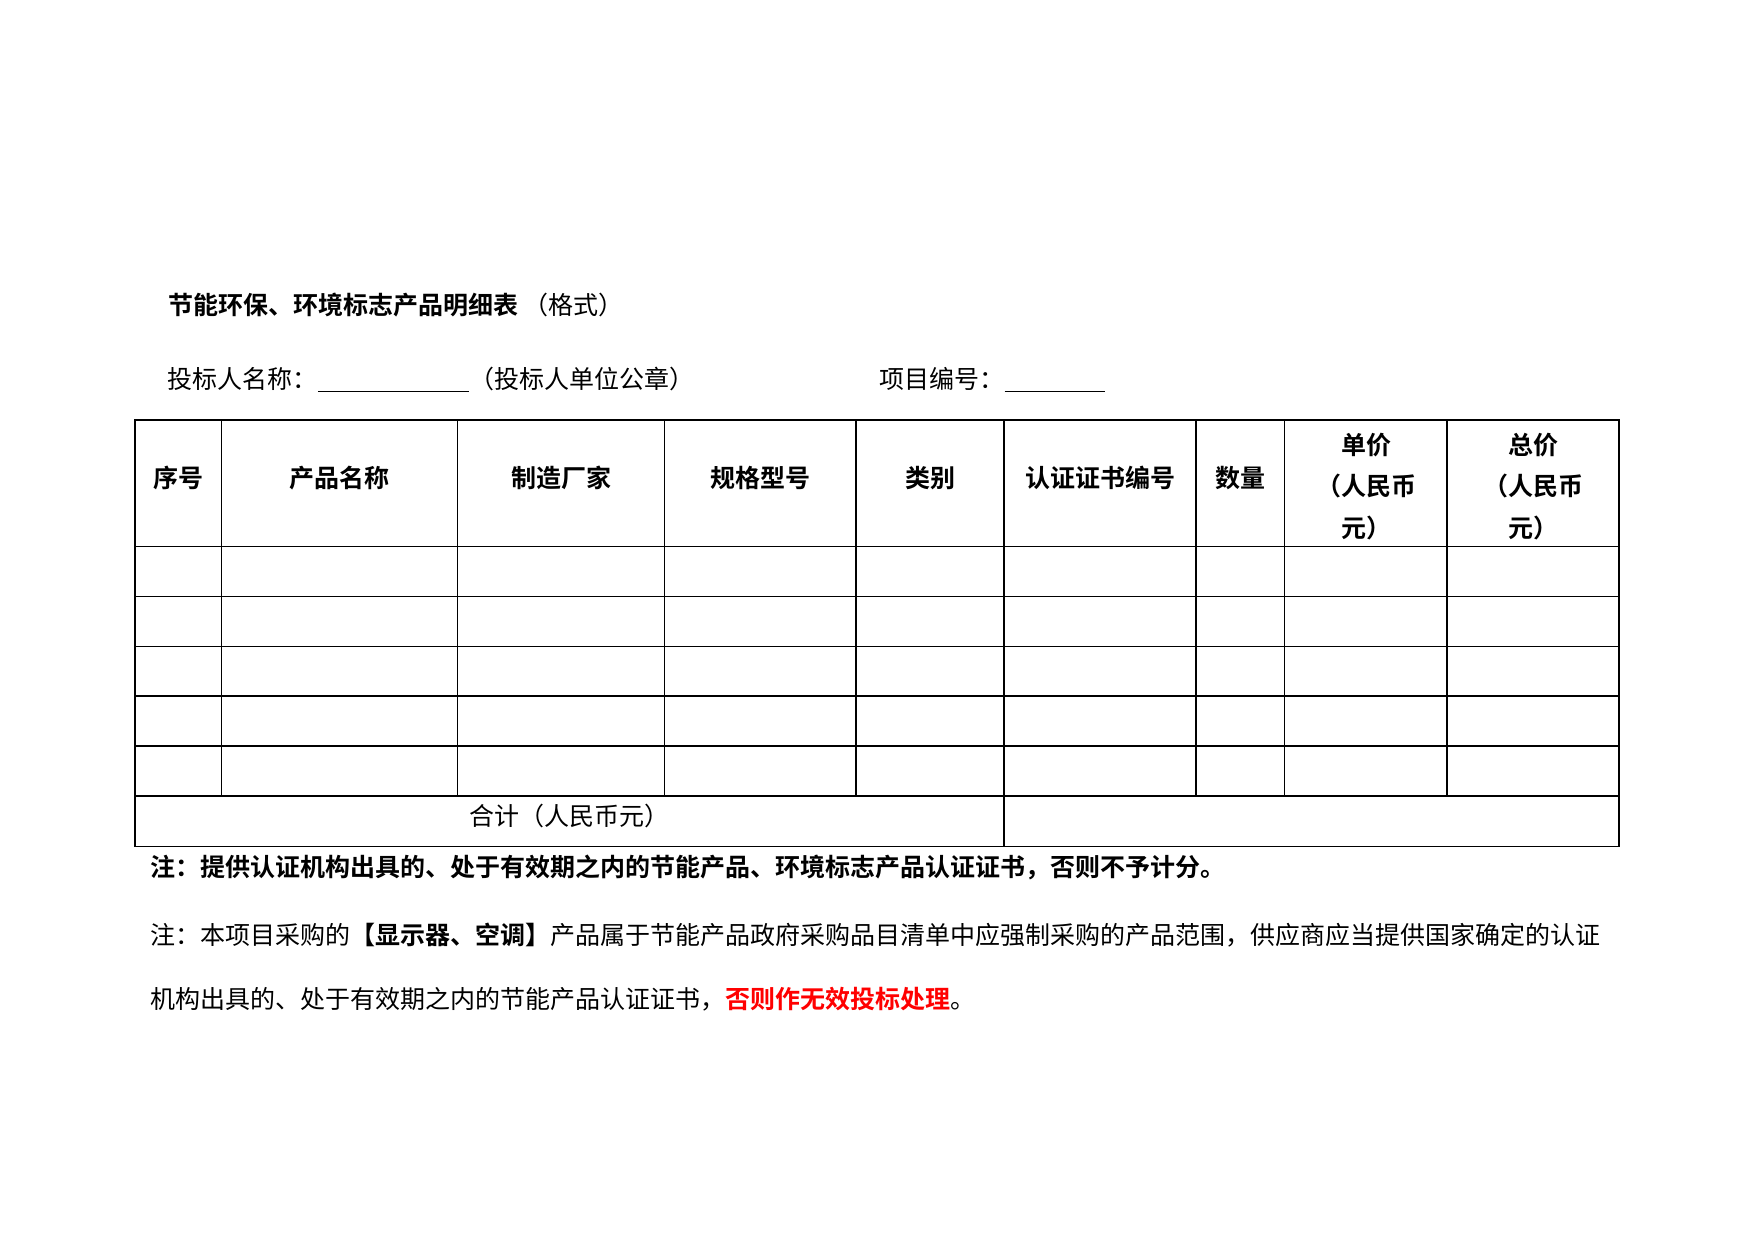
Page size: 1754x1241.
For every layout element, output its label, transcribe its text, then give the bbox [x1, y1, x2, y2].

table_cell [857, 597, 1003, 646]
table_header 认证证书编号 [1005, 421, 1195, 546]
table_header 制造厂家 [458, 421, 664, 546]
table_cell [1448, 597, 1618, 646]
table_cell [1285, 747, 1446, 795]
text 投标人名称： （投标人单位公章） 项目编号： [150, 345, 1604, 410]
table_cell [1197, 547, 1284, 596]
table_cell [665, 547, 855, 596]
table_header 类别 [857, 421, 1003, 546]
table_cell [1448, 697, 1618, 745]
table_cell [1448, 547, 1618, 596]
table_cell [665, 697, 855, 745]
table_cell [136, 647, 221, 695]
table_cell [665, 647, 855, 695]
table_cell [1285, 597, 1446, 646]
table_cell [1005, 597, 1195, 646]
table_cell [458, 747, 664, 795]
table_cell [1285, 697, 1446, 745]
table_cell [458, 697, 664, 745]
table_cell [1197, 697, 1284, 745]
table_cell [222, 747, 457, 795]
table_cell [1005, 547, 1195, 596]
table_header 数量 [1197, 421, 1284, 546]
text 节能环保、环境标志产品明细表 （格式） [150, 271, 1604, 336]
table_cell [222, 547, 457, 596]
table_cell [136, 597, 221, 646]
table_cell [857, 547, 1003, 596]
table_cell [1197, 597, 1284, 646]
table_cell [458, 597, 664, 646]
table_cell [222, 697, 457, 745]
table_header 序号 [136, 421, 221, 546]
table_cell [1005, 697, 1195, 745]
table_cell [1197, 647, 1284, 695]
table_header 总价 （人民币元） [1448, 421, 1618, 546]
table_cell 合计（人民币元） [136, 797, 1003, 846]
table_cell [136, 547, 221, 596]
table_cell [458, 547, 664, 596]
table_header 单价 （人民币元） [1285, 421, 1446, 546]
table_cell [136, 697, 221, 745]
table_cell [222, 597, 457, 646]
table_cell [136, 747, 221, 795]
table_header 规格型号 [665, 421, 855, 546]
table_cell [665, 747, 855, 795]
table_cell [1197, 747, 1284, 795]
text 注：提供认证机构出具的、处于有效期之内的节能产品、环境标志产品认证证书，否则不予计分。 [150, 847, 1604, 883]
table_cell [857, 647, 1003, 695]
table_cell [1448, 747, 1618, 795]
table_cell [1005, 747, 1195, 795]
text 注：本项目采购的【显示器、空调】产品属于节能产品政府采购品目清单中应强制采购的产品范围，供应商应当提供国家确定的认证机构出具的、处于有效期之内的节能产品认证证书，否则作无效投标处理。 [150, 901, 1604, 1031]
table_cell [1448, 647, 1618, 695]
table_cell [1005, 797, 1618, 846]
table_cell [222, 647, 457, 695]
table_cell [857, 747, 1003, 795]
table_cell [665, 597, 855, 646]
table_header 产品名称 [222, 421, 457, 546]
table_cell [1285, 547, 1446, 596]
table_cell [857, 697, 1003, 745]
table_cell [1285, 647, 1446, 695]
table_cell [1005, 647, 1195, 695]
table_cell [458, 647, 664, 695]
